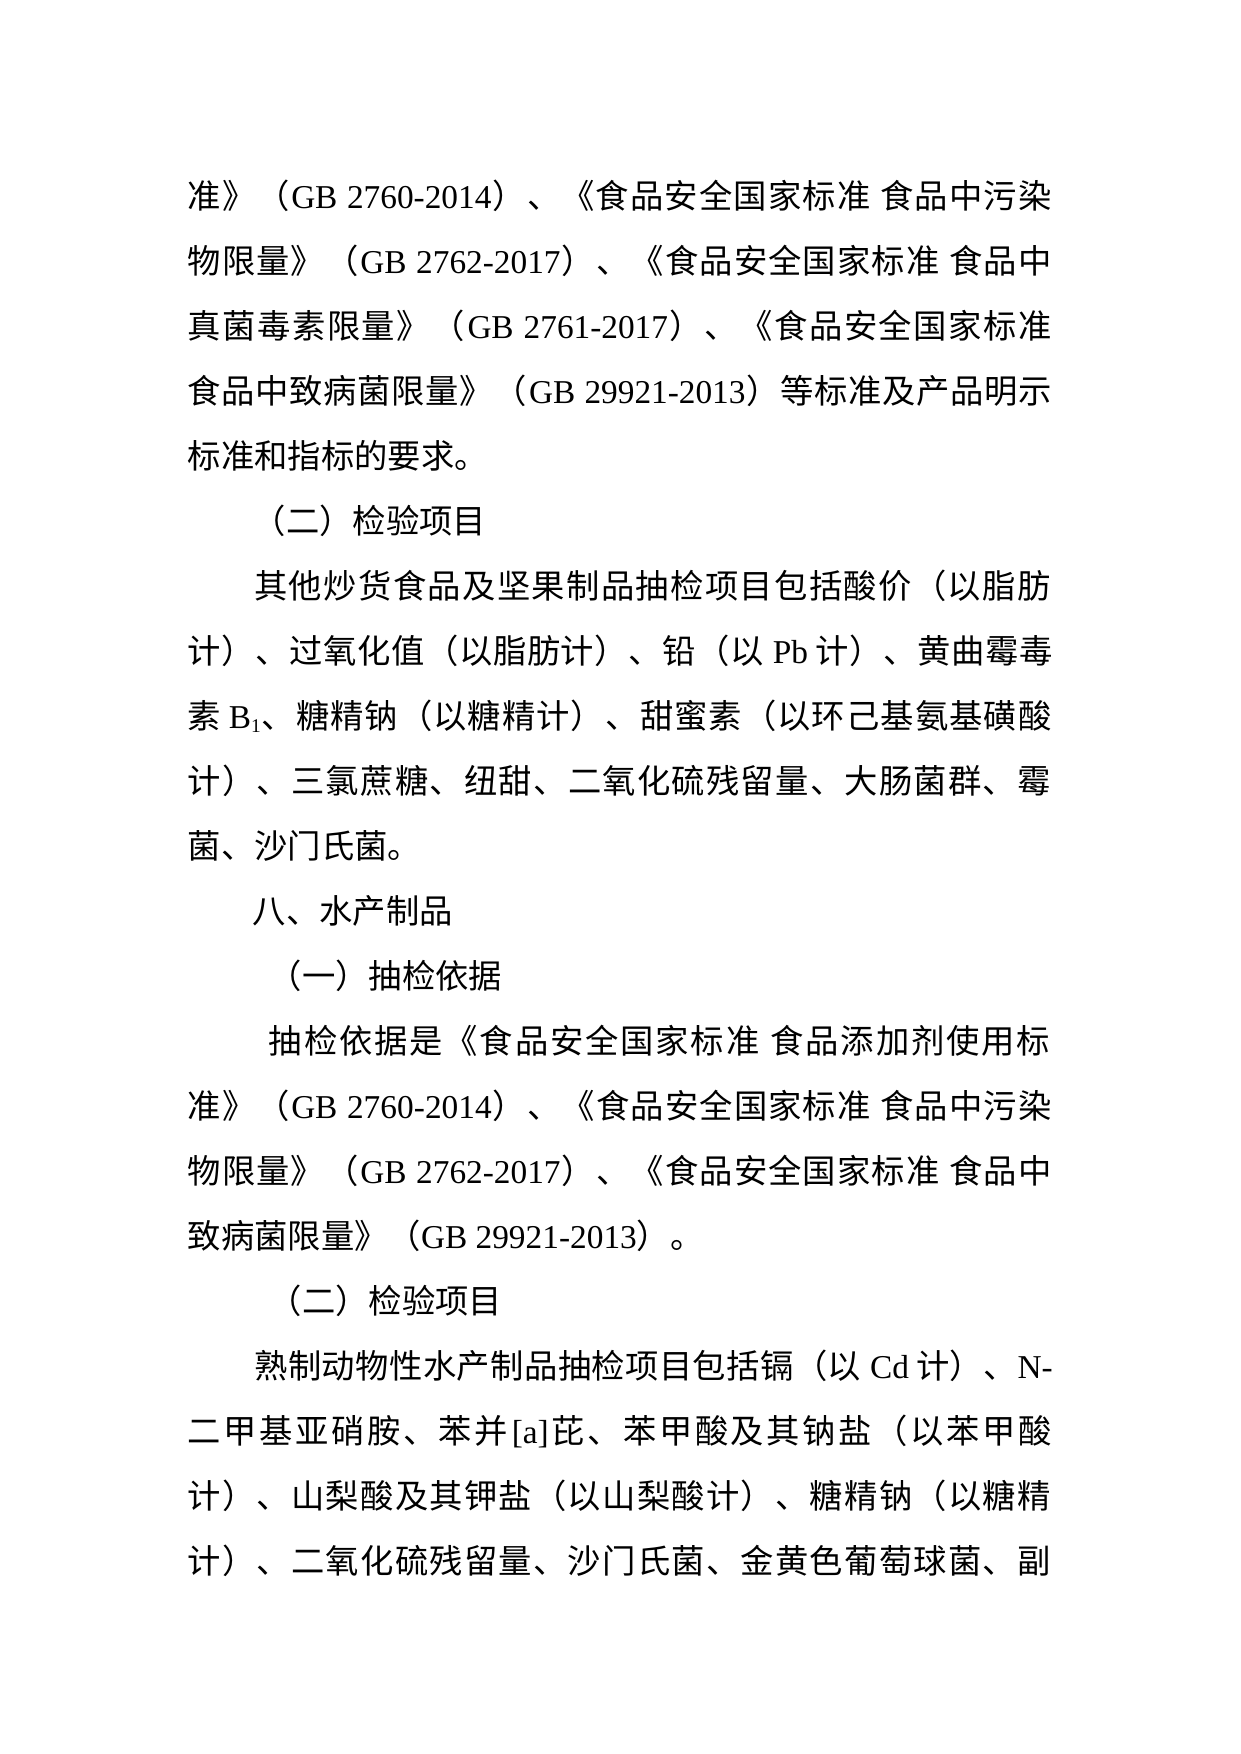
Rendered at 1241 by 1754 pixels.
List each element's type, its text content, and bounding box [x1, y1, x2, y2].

text （二）检验项目 [187, 487, 1053, 552]
text 其他炒货食品及坚果制品抽检项目包括酸价（以脂肪计）、过氧化值（以脂肪计）、铅（以Pb计）、黄曲霉毒素B1、糖精钠（以糖精计）、甜蜜素（以环己基氨基磺酸计）、三氯蔗糖、纽甜、二氧化硫残留量、大肠菌群、霉菌、沙门氏菌。 [187, 552, 1053, 877]
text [187, 1332, 1053, 1592]
list 八、水产制品 [187, 877, 1053, 942]
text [187, 162, 1053, 487]
text 抽检依据是《食品安全国家标准 食品添加剂使用标准》（GB 2760-2014）、《食品安全国家标准 食品中污染物限量》（GB 2762-2017）、《食品安全国家标准 食品中致病菌限量》（GB 29921-2013）。 [187, 1007, 1053, 1267]
text （一）抽检依据 [187, 942, 1053, 1007]
text （二）检验项目 [187, 1267, 1053, 1332]
